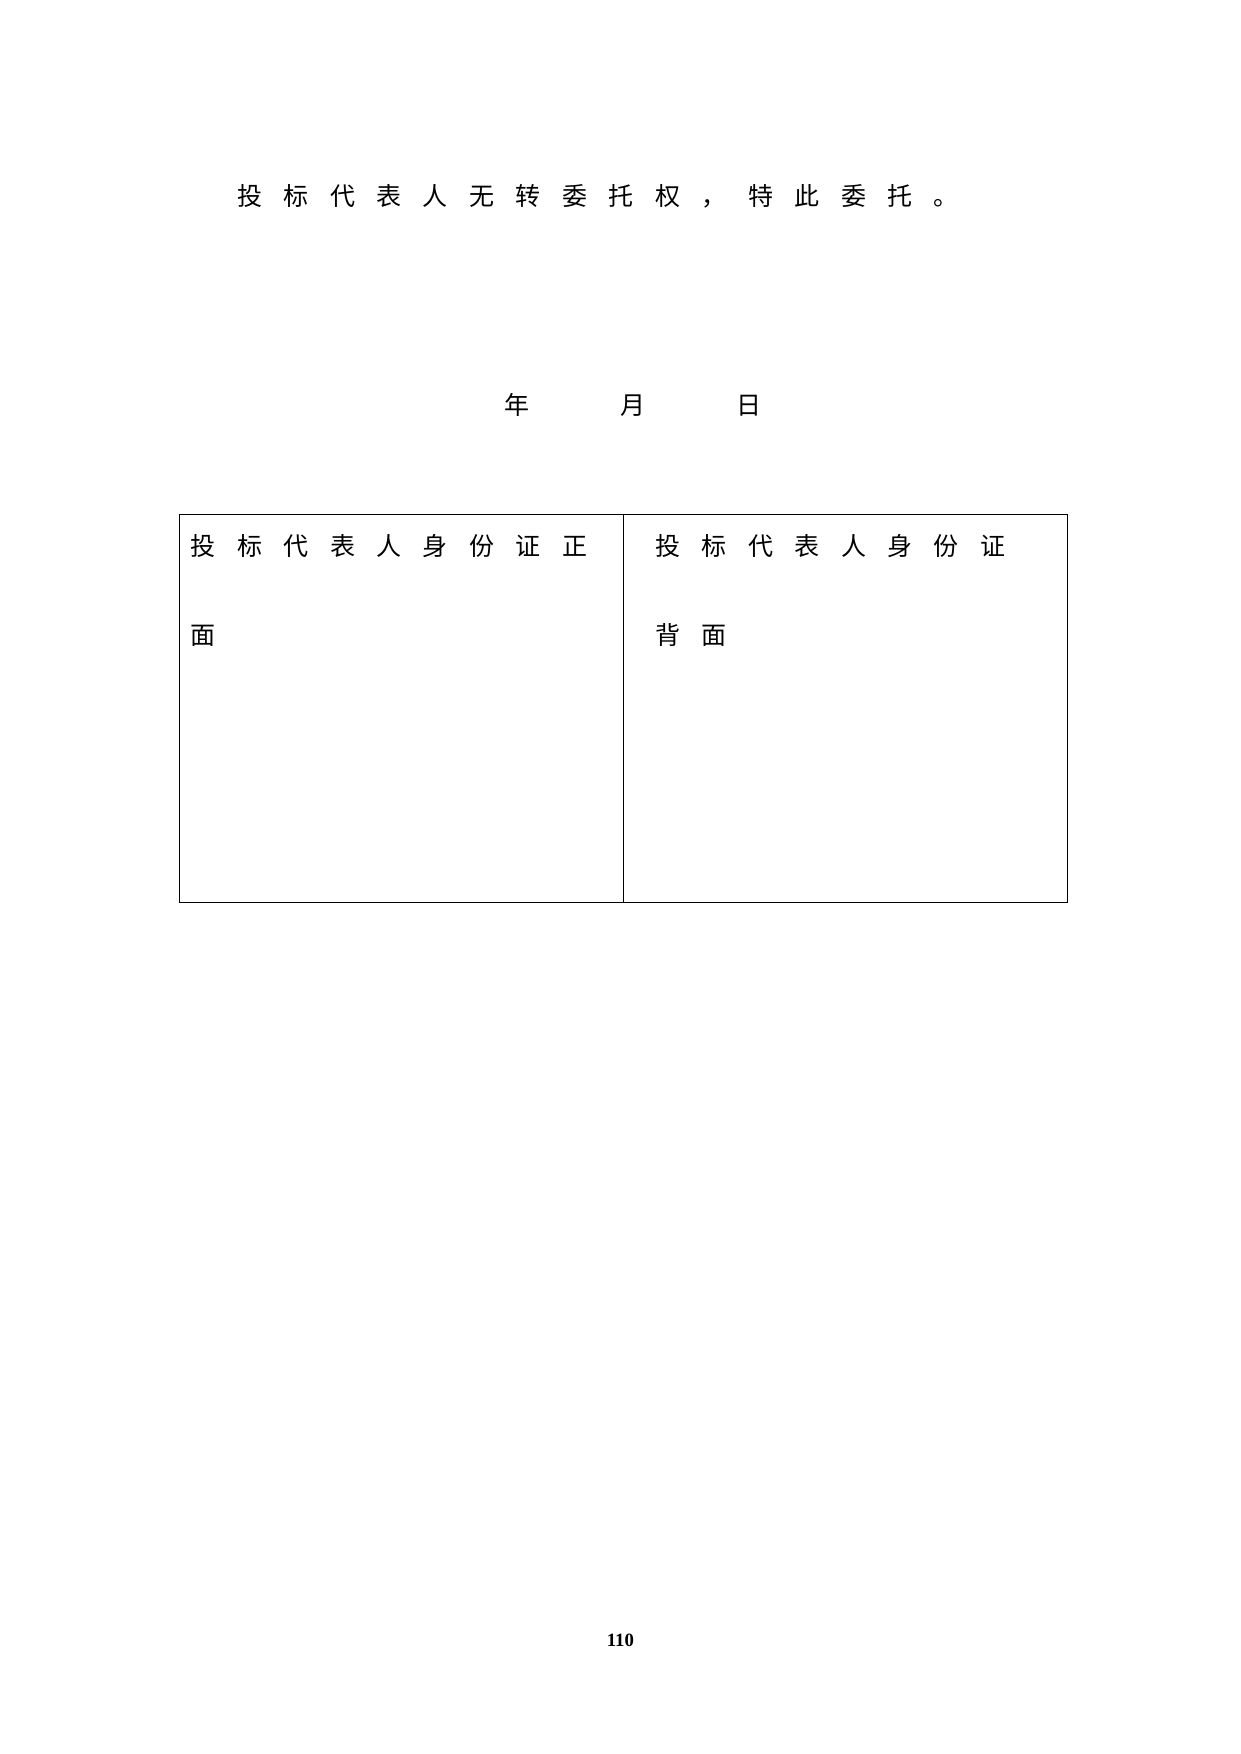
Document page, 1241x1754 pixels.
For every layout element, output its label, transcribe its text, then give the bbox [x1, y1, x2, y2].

table_header 投标代表人身份证背面 [624, 515, 1067, 902]
text 投标代表人无转委托权，特此委托。 [190, 164, 1050, 224]
table_header 投标代表人身份证正面 [180, 515, 623, 902]
text 年 月 日 [190, 374, 1050, 433]
